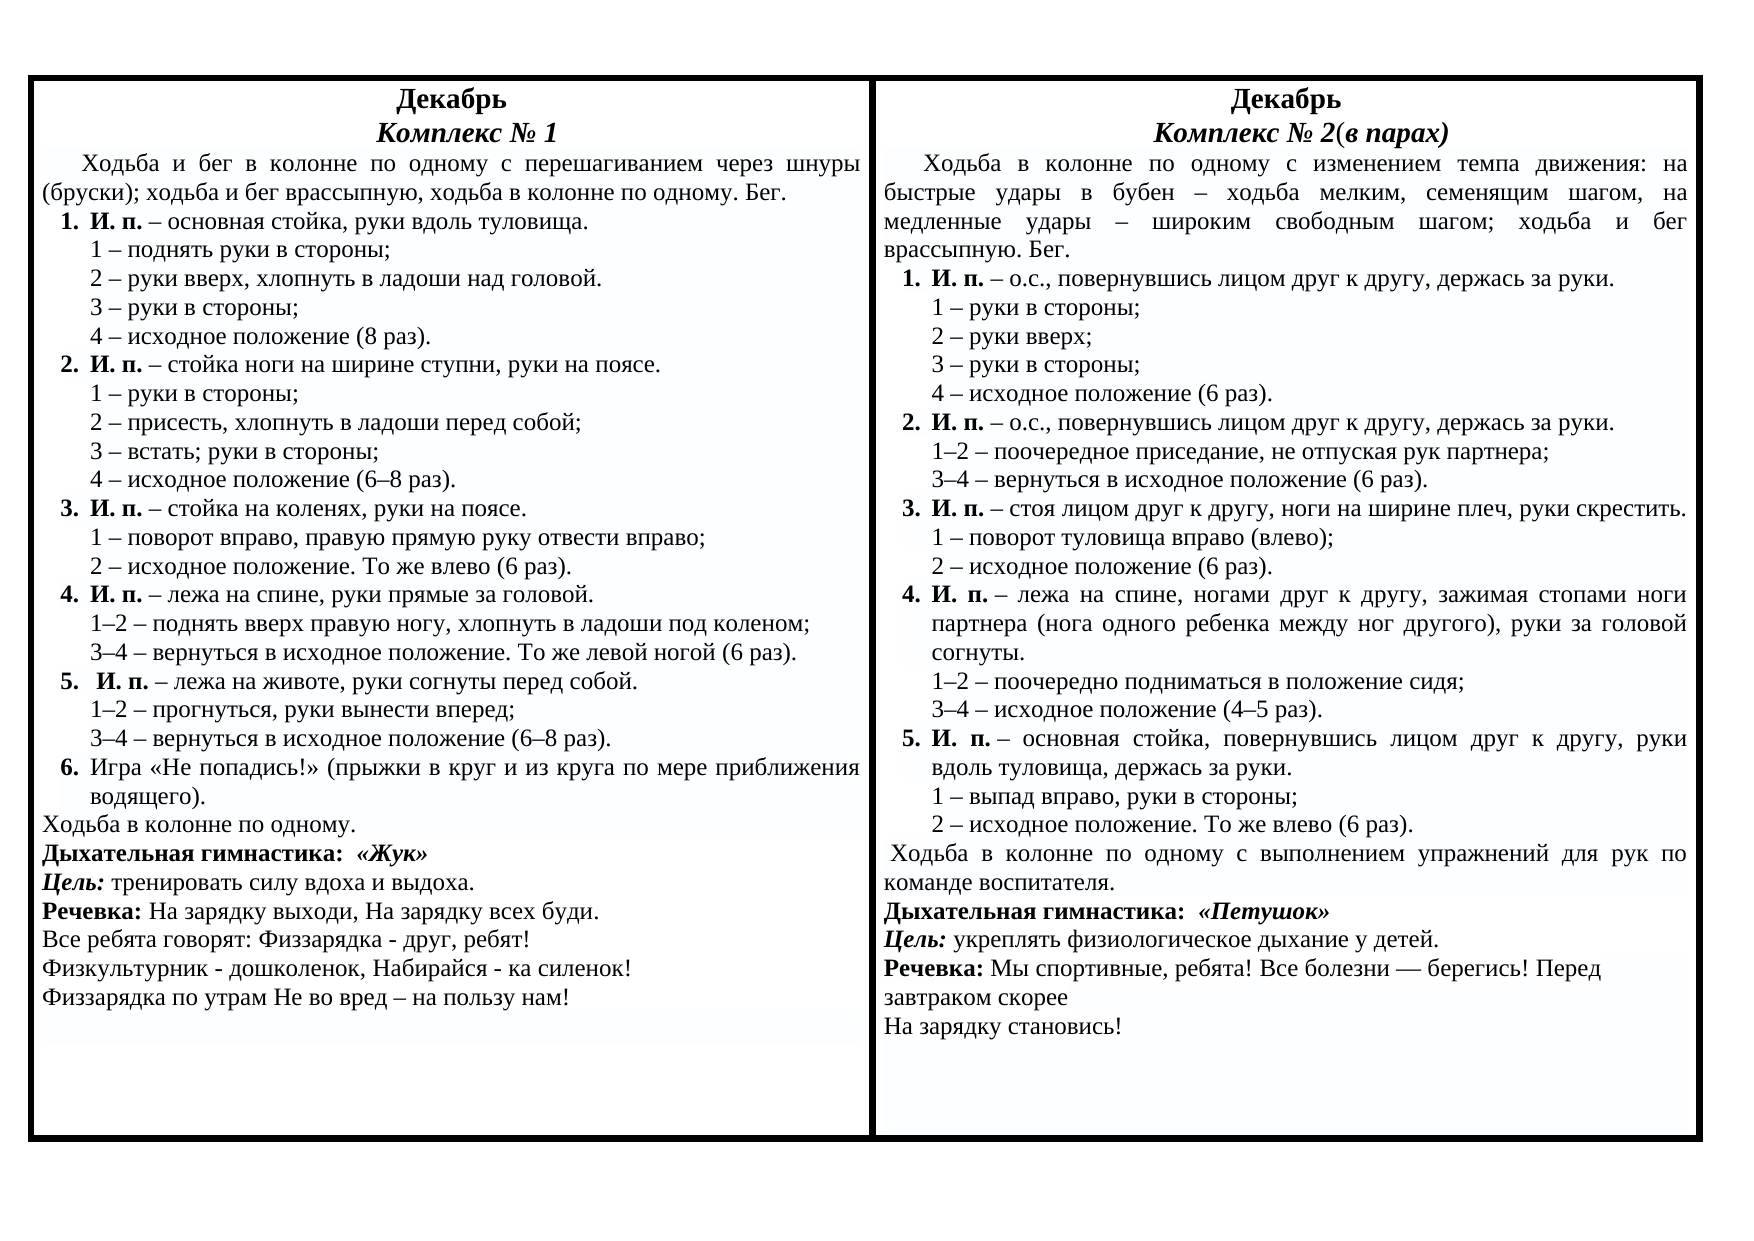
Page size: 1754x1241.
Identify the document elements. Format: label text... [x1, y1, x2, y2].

table_cell Декабрь Комплекс № 1 Ходьба и бег в колонне по одному с перешагиванием через шнуры (бруски); ходьба и бег врассыпную, ходьба в колонне по одному. Бег. И. п. – основная стойка, руки вдоль туловища. 1 – поднять руки в стороны; 2 – руки вверх, хлопнуть в ладоши над головой. 3 – руки в стороны; 4 – исходное положение (8 раз). И. п. – стойка ноги на ширине ступни, руки на поясе. 1 – руки в стороны; 2 – присесть, хлопнуть в ладоши перед собой; 3 – встать; руки в стороны; 4 – исходное положение (6–8 раз). И. п. – стойка на коленях, руки на поясе. 1 – поворот вправо, правую прямую руку отвести вправо; 2 – исходное положение. То же влево (6 раз). И. п. – лежа на спине, руки прямые за головой. 1–2 – поднять вверх правую ногу, хлопнуть в ладоши под коленом; 3–4 – вернуться в исходное положение. То же левой ногой (6 раз). И. п. – лежа на животе, руки согнуты перед собой. 1–2 – прогнуться, руки вынести вперед; 3–4 – вернуться в исходное положение (6–8 раз). Игра «Не попадись!» (прыжки в круг и из круга по мере приближения водящего). Ходьба в колонне по одному. Дыхательная гимнастика: «Жук» Цель: тренировать силу вдоха и выдоха. Речевка: На зарядку выходи, На зарядку всех буди. Все ребята говорят: Физзарядка - друг, ребят! Физкультурник - дошколенок, Набирайся - ка силенок! Физзарядка по утрам Не во вред – на пользу нам! [34, 81, 869, 1135]
table_cell Декабрь Комплекс № 2(в парах) Ходьба в колонне по одному с изменением темпа движения: на быстрые удары в бубен – ходьба мелким, семенящим шагом, на медленные удары – широким свободным шагом; ходьба и бег врассыпную. Бег. И. п. – о.с., повернувшись лицом друг к другу, держась за руки. 1 – руки в стороны; 2 – руки вверх; 3 – руки в стороны; 4 – исходное положение (6 раз). И. п. – о.с., повернувшись лицом друг к другу, держась за руки. 1–2 – поочередное приседание, не отпуская рук партнера; 3–4 – вернуться в исходное положение (6 раз). И. п. – стоя лицом друг к другу, ноги на ширине плеч, руки скрестить. 1 – поворот туловища вправо (влево); 2 – исходное положение (6 раз). И. п. – лежа на спине, ногами друг к другу, зажимая стопами ноги партнера (нога одного ребенка между ног другого), руки за головой согнуты. 1–2 – поочередно подниматься в положение сидя; 3–4 – исходное положение (4–5 раз). И. п. – основная стойка, повернувшись лицом друг к другу, руки вдоль туловища, держась за руки. 1 – выпад вправо, руки в стороны; 2 – исходное положение. То же влево (6 раз). Ходьба в колонне по одному с выполнением упражнений для рук по команде воспитателя. Дыхательная гимнастика: «Петушок» Цель: укреплять физиологическое дыхание у детей. Речевка: Мы спортивные, ребята! Все болезни — берегись! Перед завтраком скорее На зарядку становись! [876, 81, 1696, 1135]
